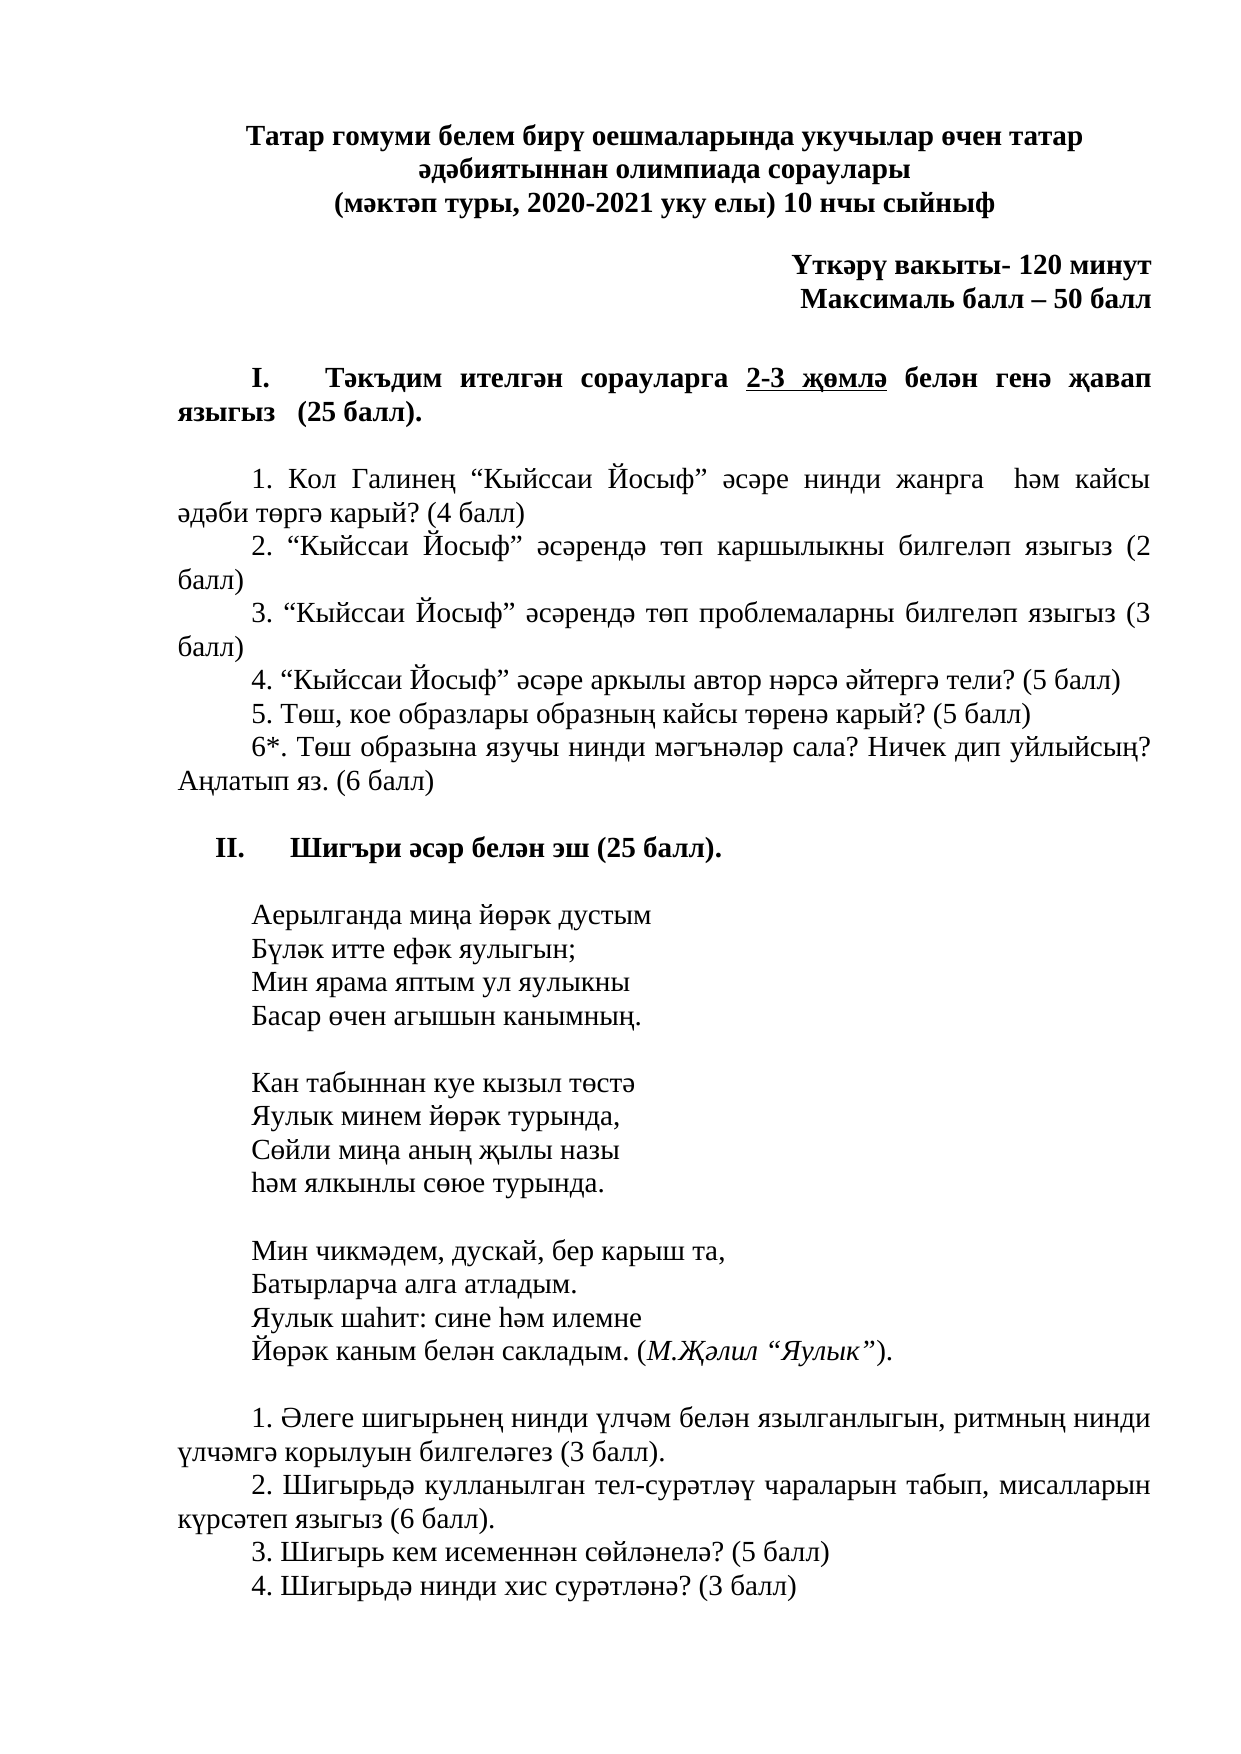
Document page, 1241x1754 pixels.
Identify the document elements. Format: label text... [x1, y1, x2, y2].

text 4. “Кыйссаи Йосыф” әсәре аркылы автор нәрсә әйтергә тели? (5 балл) [177, 662, 1152, 696]
text 6*. Төш образына язучы нинди мәгънәләр сала? Ничек дип уйлыйсың? Аңлатып яз. (6 балл) [177, 729, 1152, 797]
list Аерылганда миңа йөрәк дустым [251, 897, 1152, 931]
text 1. Әлеге шигырьнең нинди үлчәм белән язылганлыгын, ритмның нинди үлчәмгә корылуын билгеләгез (3 балл). [177, 1400, 1152, 1467]
list Басар өчен агышын канымның. [251, 998, 1152, 1031]
list Мин ярама яптым ул яулыкны [251, 964, 1152, 998]
list Яулык минем йөрәк турында, [251, 1098, 1152, 1132]
text (мәктәп туры, 2020-2021 уку елы) 10 нчы сыйныф [177, 185, 1152, 219]
text Максималь балл – 50 балл [177, 281, 1152, 314]
text Татар гомуми белем бирү оешмаларында укучылар өчен татар әдәбиятыннан олимпиада сораулары [177, 118, 1152, 185]
list Яулык шаһит: сине һәм илемне [251, 1300, 1152, 1333]
text 2. “Кыйссаи Йосыф” әсәрендә төп каршылыкны билгеләп языгыз (2 балл) [177, 528, 1152, 595]
list Мин чикмәдем, дускай, бер карыш та, [251, 1233, 1152, 1266]
text 1. Кол Галинең “Кыйссаи Йосыф” әсәре нинди жанрга һәм кайсы әдәби төргә карый? (4 балл) [177, 461, 1152, 528]
list Кан табыннан куе кызыл төстә [251, 1065, 1152, 1098]
text 4. Шигырьдә нинди хис сурәтләнә? (3 балл) [177, 1568, 1152, 1602]
list Батырларча алга атладым. [251, 1266, 1152, 1300]
text 5. Төш, кое образлары образның кайсы төренә карый? (5 балл) [177, 696, 1152, 729]
list Шигъри әсәр белән эш (25 балл). [215, 830, 1152, 864]
list Тәкъдим ителгән сорауларга 2-3 җөмлә белән генә җавап языгыз (25 балл). [177, 361, 1152, 428]
list Бүләк итте ефәк яулыгын; [251, 931, 1152, 964]
text 3. “Кыйссаи Йосыф” әсәрендә төп проблемаларны билгеләп языгыз (3 балл) [177, 595, 1152, 662]
list һәм ялкынлы сөюе турында. [251, 1166, 1152, 1199]
list Йөрәк каным белән сакладым. (М.Җәлил “Яулык”). [251, 1333, 1152, 1367]
list Сөйли миңа аның җылы назы [251, 1132, 1152, 1166]
text 2. Шигырьдә кулланылган тел-сурәтләү чараларын табып, мисалларын күрсәтеп языгыз (6 балл). [177, 1467, 1152, 1534]
text Үткәрү вакыты- 120 минут [177, 247, 1152, 281]
text 3. Шигырь кем исеменнән сөйләнелә? (5 балл) [177, 1534, 1152, 1568]
